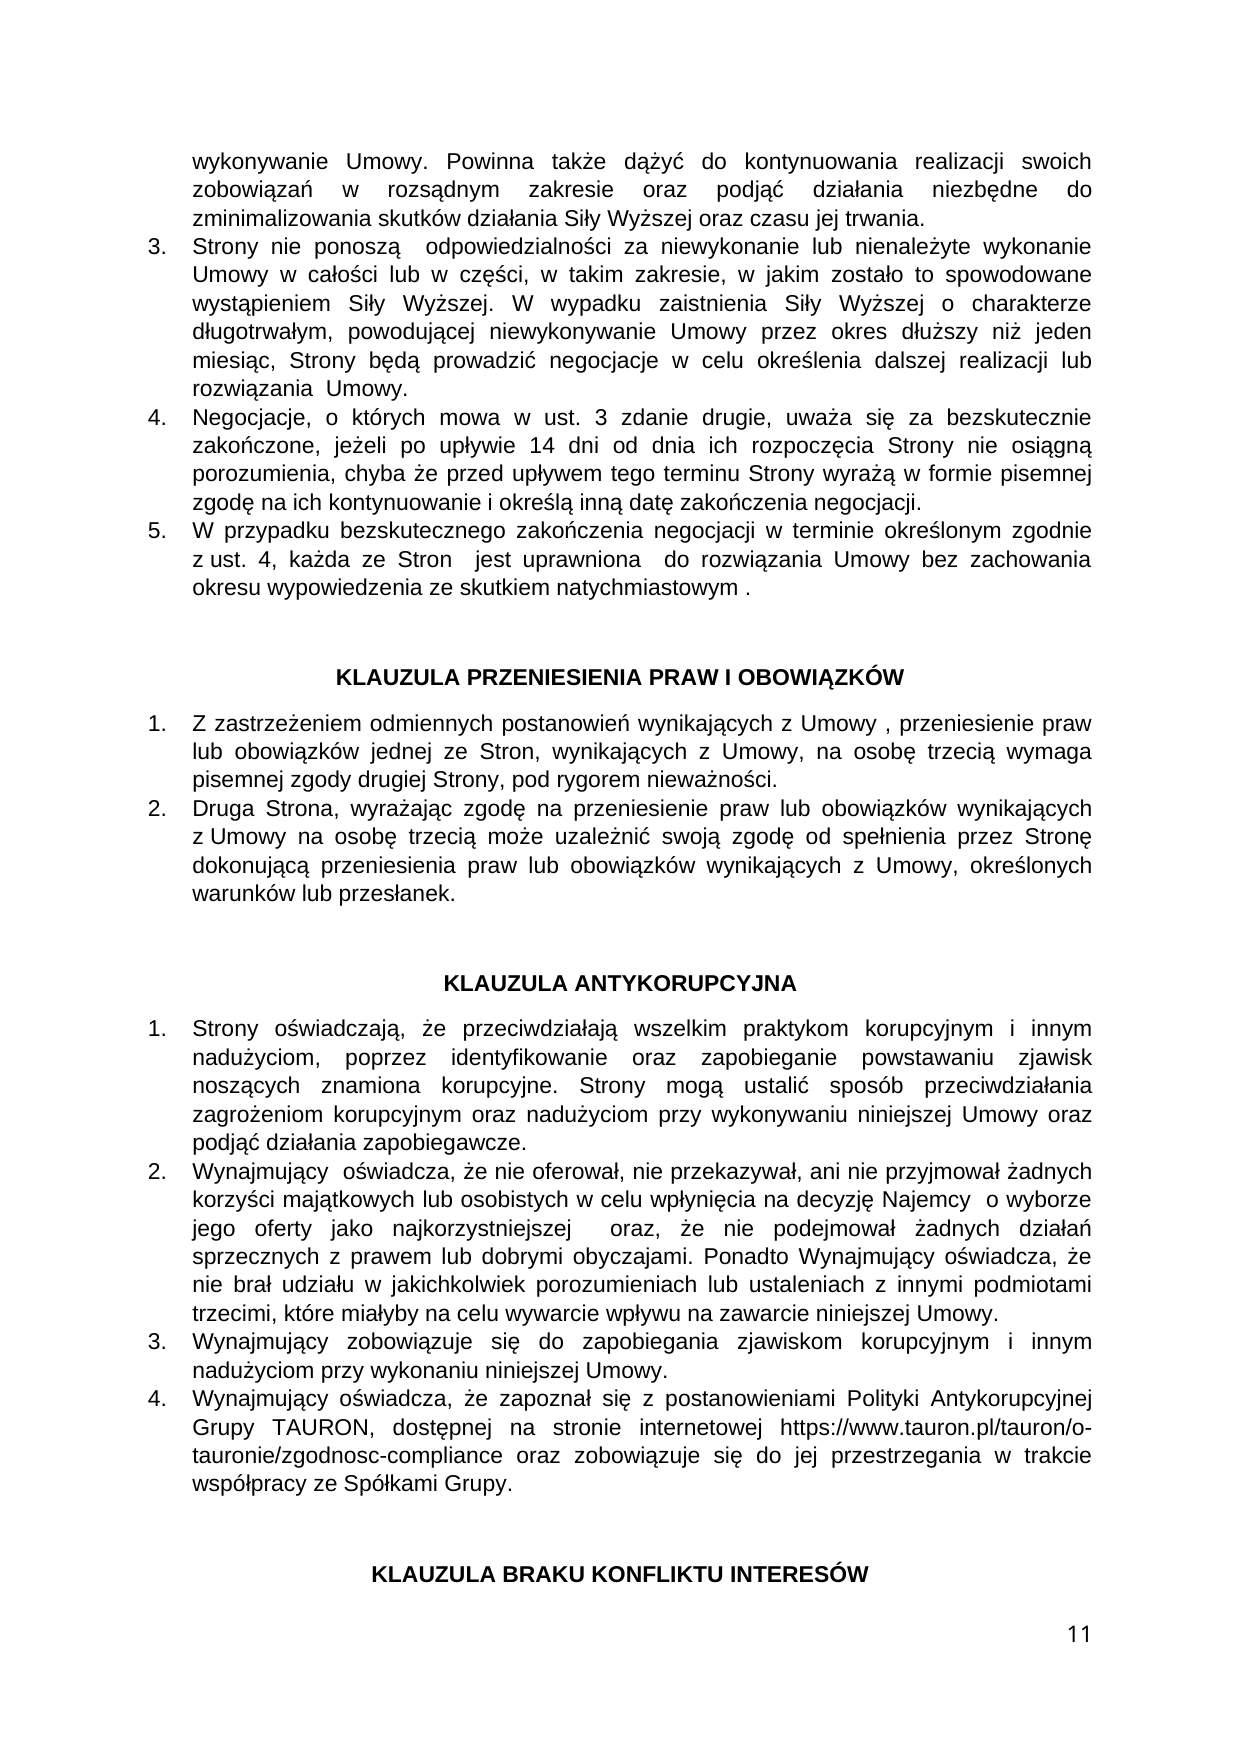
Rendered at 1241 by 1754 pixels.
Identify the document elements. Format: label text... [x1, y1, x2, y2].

text KLAUZULA ANTYKORUPCYJNA [148, 970, 1093, 997]
text KLAUZULA BRAKU KONFLIKTU INTERESÓW [148, 1561, 1093, 1587]
list Wynajmujący oświadcza, że zapoznał się z postanowieniami Polityki Antykorupcyjnej Grupy TAURON, dostępnej na stronie internetowej https://www.tauron.pl/tauron/o-tauronie/zgodnosc-compliance oraz zobowiązuje się do jej przestrzegania w trakcie współpracy ze Spółkami Grupy. [148, 1385, 1093, 1497]
list Druga Strona, wyrażając zgodę na przeniesienie praw lub obowiązków wynikających z Umowy na osobę trzecią może uzależnić swoją zgodę od spełnienia przez Stronę dokonującą przeniesienia praw lub obowiązków wynikających z Umowy, określonych warunków lub przesłanek. [148, 795, 1093, 906]
list Z zastrzeżeniem odmiennych postanowień wynikających z Umowy , przeniesienie praw lub obowiązków jednej ze Stron, wynikających z Umowy, na osobę trzecią wymaga pisemnej zgody drugiej Strony, pod rygorem nieważności. [148, 709, 1093, 793]
list Strony nie ponoszą odpowiedzialności za niewykonanie lub nienależyte wykonanie Umowy w całości lub w części, w takim zakresie, w jakim zostało to spowodowane wystąpieniem Siły Wyższej. W wypadku zaistnienia Siły Wyższej o charakterze długotrwałym, powodującej niewykonywanie Umowy przez okres dłuższy niż jeden miesiąc, Strony będą prowadzić negocjacje w celu określenia dalszej realizacji lub rozwiązania Umowy. [148, 233, 1093, 401]
list Negocjacje, o których mowa w ust. 3 zdanie drugie, uważa się za bezskutecznie zakończone, jeżeli po upływie 14 dni od dnia ich rozpoczęcia Strony nie osiągną porozumienia, chyba że przed upływem tego terminu Strony wyrażą w formie pisemnej zgodę na ich kontynuowanie i określą inną datę zakończenia negocjacji. [148, 403, 1093, 515]
list Wynajmujący zobowiązuje się do zapobiegania zjawiskom korupcyjnym i innym nadużyciom przy wykonaniu niniejszej Umowy. [148, 1328, 1093, 1383]
list Strony oświadczają, że przeciwdziałają wszelkim praktykom korupcyjnym i innym nadużyciom, poprzez identyfikowanie oraz zapobieganie powstawaniu zjawisk noszących znamiona korupcyjne. Strony mogą ustalić sposób przeciwdziałania zagrożeniom korupcyjnym oraz nadużyciom przy wykonywaniu niniejszej Umowy oraz podjąć działania zapobiegawcze. [148, 1015, 1093, 1156]
text KLAUZULA PRZENIESIENIA PRAW I OBOWIĄZKÓW [148, 664, 1093, 691]
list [148, 148, 1093, 231]
list Wynajmujący oświadcza, że nie oferował, nie przekazywał, ani nie przyjmował żadnych korzyści majątkowych lub osobistych w celu wpłynięcia na decyzję Najemcy o wyborze jego oferty jako najkorzystniejszej oraz, że nie podejmował żadnych działań sprzecznych z prawem lub dobrymi obyczajami. Ponadto Wynajmujący oświadcza, że nie brał udziału w jakichkolwiek porozumieniach lub ustaleniach z innymi podmiotami trzecimi, które miałyby na celu wywarcie wpływu na zawarcie niniejszej Umowy. [148, 1158, 1093, 1326]
list W przypadku bezskutecznego zakończenia negocjacji w terminie określonym zgodnie z ust. 4, każda ze Stron jest uprawniona do rozwiązania Umowy bez zachowania okresu wypowiedzenia ze skutkiem natychmiastowym . [148, 517, 1093, 601]
